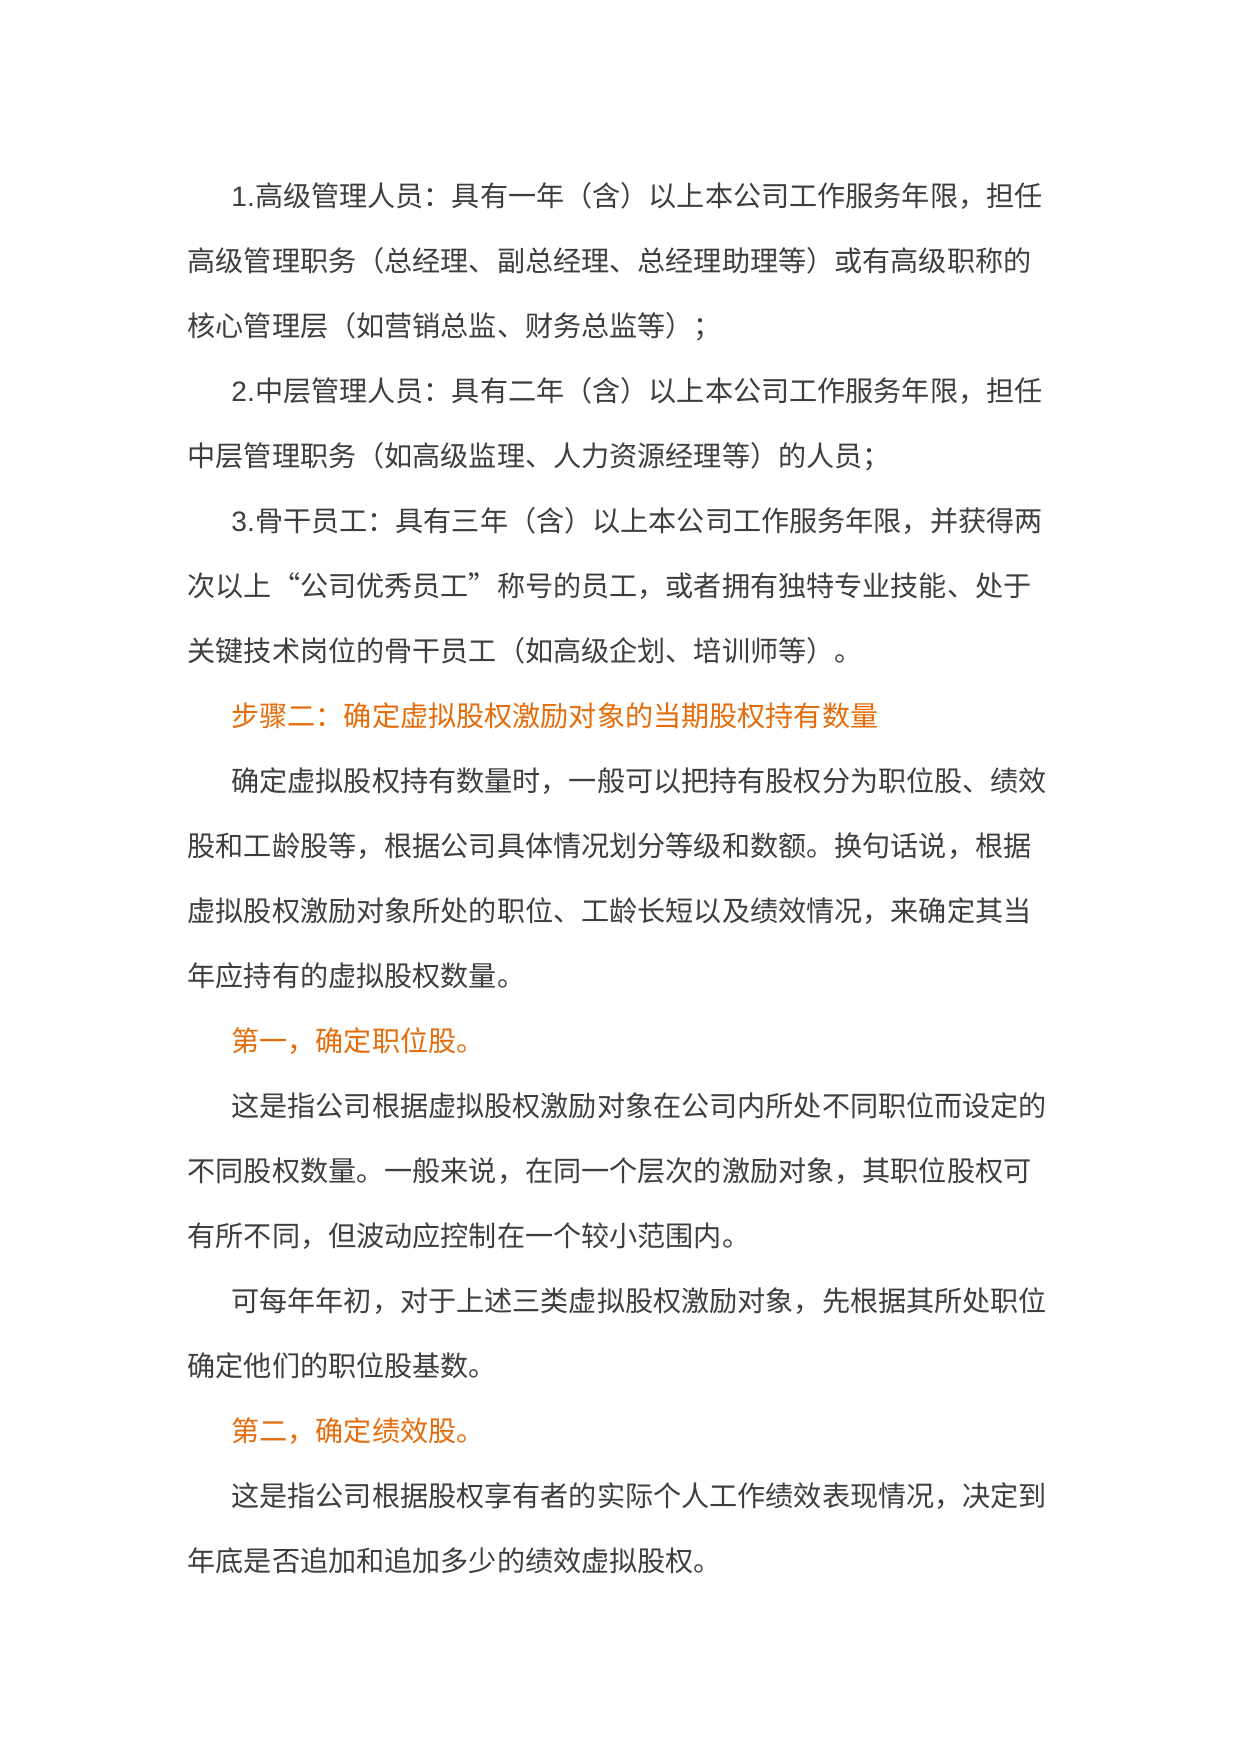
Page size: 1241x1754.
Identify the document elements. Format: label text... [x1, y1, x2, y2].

text 2.中层管理人员：具有二年（含）以上本公司工作服务年限，担任中层管理职务（如高级监理、人力资源经理等）的人员； [187, 357, 1053, 487]
text 第二，确定绩效股。 [187, 1397, 1053, 1462]
text 1.高级管理人员：具有一年（含）以上本公司工作服务年限，担任高级管理职务（总经理、副总经理、总经理助理等）或有高级职称的核心管理层（如营销总监、财务总监等）； [187, 162, 1053, 357]
text 这是指公司根据虚拟股权激励对象在公司内所处不同职位而设定的不同股权数量。一般来说，在同一个层次的激励对象，其职位股权可有所不同，但波动应控制在一个较小范围内。 [187, 1072, 1053, 1267]
text 确定虚拟股权持有数量时，一般可以把持有股权分为职位股、绩效股和工龄股等，根据公司具体情况划分等级和数额。换句话说，根据虚拟股权激励对象所处的职位、工龄长短以及绩效情况，来确定其当年应持有的虚拟股权数量。 [187, 747, 1053, 1007]
text 步骤二：确定虚拟股权激励对象的当期股权持有数量 [187, 682, 1053, 747]
text 可每年年初，对于上述三类虚拟股权激励对象，先根据其所处职位确定他们的职位股基数。 [187, 1267, 1053, 1397]
text 3.骨干员工：具有三年（含）以上本公司工作服务年限，并获得两次以上“公司优秀员工”称号的员工，或者拥有独特专业技能、处于关键技术岗位的骨干员工（如高级企划、培训师等）。 [187, 487, 1053, 682]
text 这是指公司根据股权享有者的实际个人工作绩效表现情况，决定到年底是否追加和追加多少的绩效虚拟股权。 [187, 1462, 1053, 1592]
text 第一，确定职位股。 [187, 1007, 1053, 1072]
